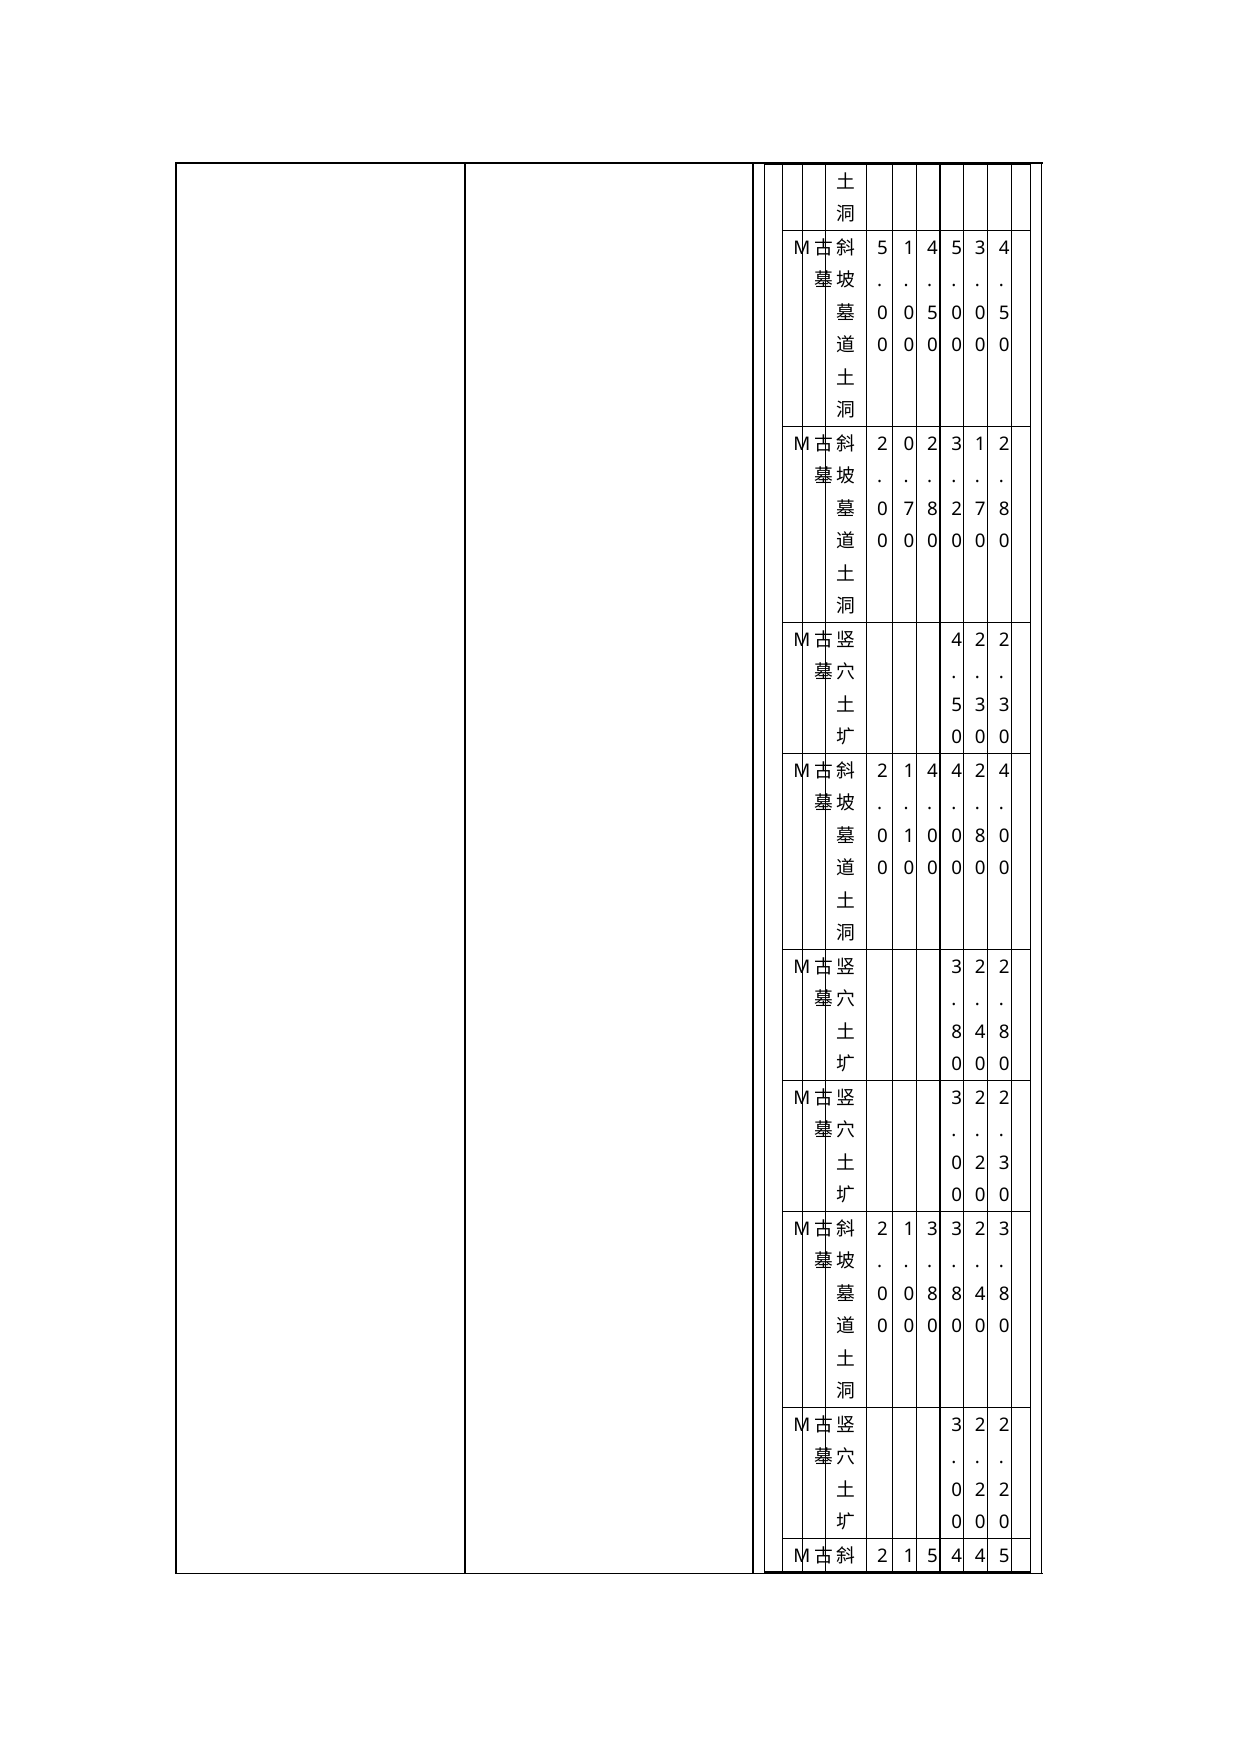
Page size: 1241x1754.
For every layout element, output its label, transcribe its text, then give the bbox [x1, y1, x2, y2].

table_cell [803, 1539, 825, 1571]
table_cell [941, 950, 963, 1080]
table_cell [893, 1081, 916, 1211]
table_cell [803, 754, 825, 949]
table_cell [867, 950, 892, 1080]
table_cell [867, 1408, 892, 1538]
table_cell [941, 623, 963, 753]
table_cell [917, 231, 939, 426]
table_cell [754, 164, 764, 1572]
table_cell [1012, 623, 1030, 753]
table_cell [803, 950, 825, 1080]
table_cell [941, 1212, 963, 1407]
table_cell [988, 623, 1011, 753]
table_cell [867, 1539, 892, 1571]
table_cell [783, 1212, 802, 1407]
table_cell [893, 1408, 916, 1538]
table_cell [917, 1212, 939, 1407]
table_cell [988, 1539, 1011, 1571]
table_cell [964, 427, 987, 622]
table_cell [893, 427, 916, 622]
table_cell [1012, 1539, 1030, 1571]
table_cell [1012, 754, 1030, 949]
table_cell [893, 231, 916, 426]
table_cell [988, 1081, 1011, 1211]
table_cell [1012, 950, 1030, 1080]
table_cell [826, 165, 866, 230]
table_cell [893, 754, 916, 949]
table_cell [1012, 165, 1030, 230]
table_cell [917, 427, 939, 622]
table_cell [917, 165, 939, 230]
table_cell [783, 231, 802, 426]
table_cell [893, 1212, 916, 1407]
table_cell [783, 754, 802, 949]
table_cell [893, 623, 916, 753]
table_cell [826, 1212, 866, 1407]
table_cell [941, 427, 963, 622]
table_cell [826, 427, 866, 622]
table_cell [826, 950, 866, 1080]
table_cell [964, 231, 987, 426]
table_cell [783, 1539, 802, 1571]
table_cell [964, 1539, 987, 1571]
table_cell [964, 1212, 987, 1407]
table_cell [988, 1408, 1011, 1538]
table_cell [867, 623, 892, 753]
table_cell [988, 165, 1011, 230]
table_cell [1012, 427, 1030, 622]
table_cell [988, 427, 1011, 622]
table_cell [941, 1408, 963, 1538]
table_cell [783, 1081, 802, 1211]
table_cell [803, 1212, 825, 1407]
table_cell [867, 1081, 892, 1211]
table_cell [803, 1408, 825, 1538]
table_cell [1012, 1408, 1030, 1538]
table_cell [893, 1539, 916, 1571]
table_cell [964, 754, 987, 949]
table_cell [783, 1408, 802, 1538]
table_cell [1031, 164, 1041, 1572]
table_cell [826, 1539, 866, 1571]
table_cell [867, 1212, 892, 1407]
table_cell [941, 1539, 963, 1571]
table_cell [917, 754, 939, 949]
table_cell [783, 623, 802, 753]
table_cell [964, 1408, 987, 1538]
table_cell [803, 623, 825, 753]
table_cell [826, 754, 866, 949]
table_cell [917, 1408, 939, 1538]
table_cell [941, 231, 963, 426]
table_cell [867, 165, 892, 230]
table_cell [867, 231, 892, 426]
table_cell [783, 427, 802, 622]
table_cell [867, 427, 892, 622]
table_cell [803, 1081, 825, 1211]
table_cell [826, 1081, 866, 1211]
table_cell [941, 165, 963, 230]
table_cell [964, 623, 987, 753]
table_cell [783, 165, 802, 230]
table_cell [783, 950, 802, 1080]
table_cell [988, 754, 1011, 949]
table_cell ★ [466, 164, 752, 1572]
table_cell [803, 231, 825, 426]
table_cell [917, 1081, 939, 1211]
table_cell [964, 950, 987, 1080]
table_cell [988, 1212, 1011, 1407]
table_cell [803, 427, 825, 622]
table_cell [893, 165, 916, 230]
table_cell [964, 165, 987, 230]
table_cell [893, 950, 916, 1080]
table_cell [1012, 1212, 1030, 1407]
table_cell [765, 165, 782, 1571]
table_cell [826, 1408, 866, 1538]
table_cell [826, 623, 866, 753]
table_cell [1012, 231, 1030, 426]
table_cell [867, 754, 892, 949]
table_cell [941, 1081, 963, 1211]
table_cell [917, 623, 939, 753]
table_cell [941, 754, 963, 949]
table_cell [803, 165, 825, 230]
table_cell [917, 950, 939, 1080]
table_cell 5 [177, 164, 464, 1572]
table_cell [988, 231, 1011, 426]
table_cell [1012, 1081, 1030, 1211]
table_cell [988, 950, 1011, 1080]
table_cell [917, 1539, 939, 1571]
table_cell [826, 231, 866, 426]
table_cell [964, 1081, 987, 1211]
